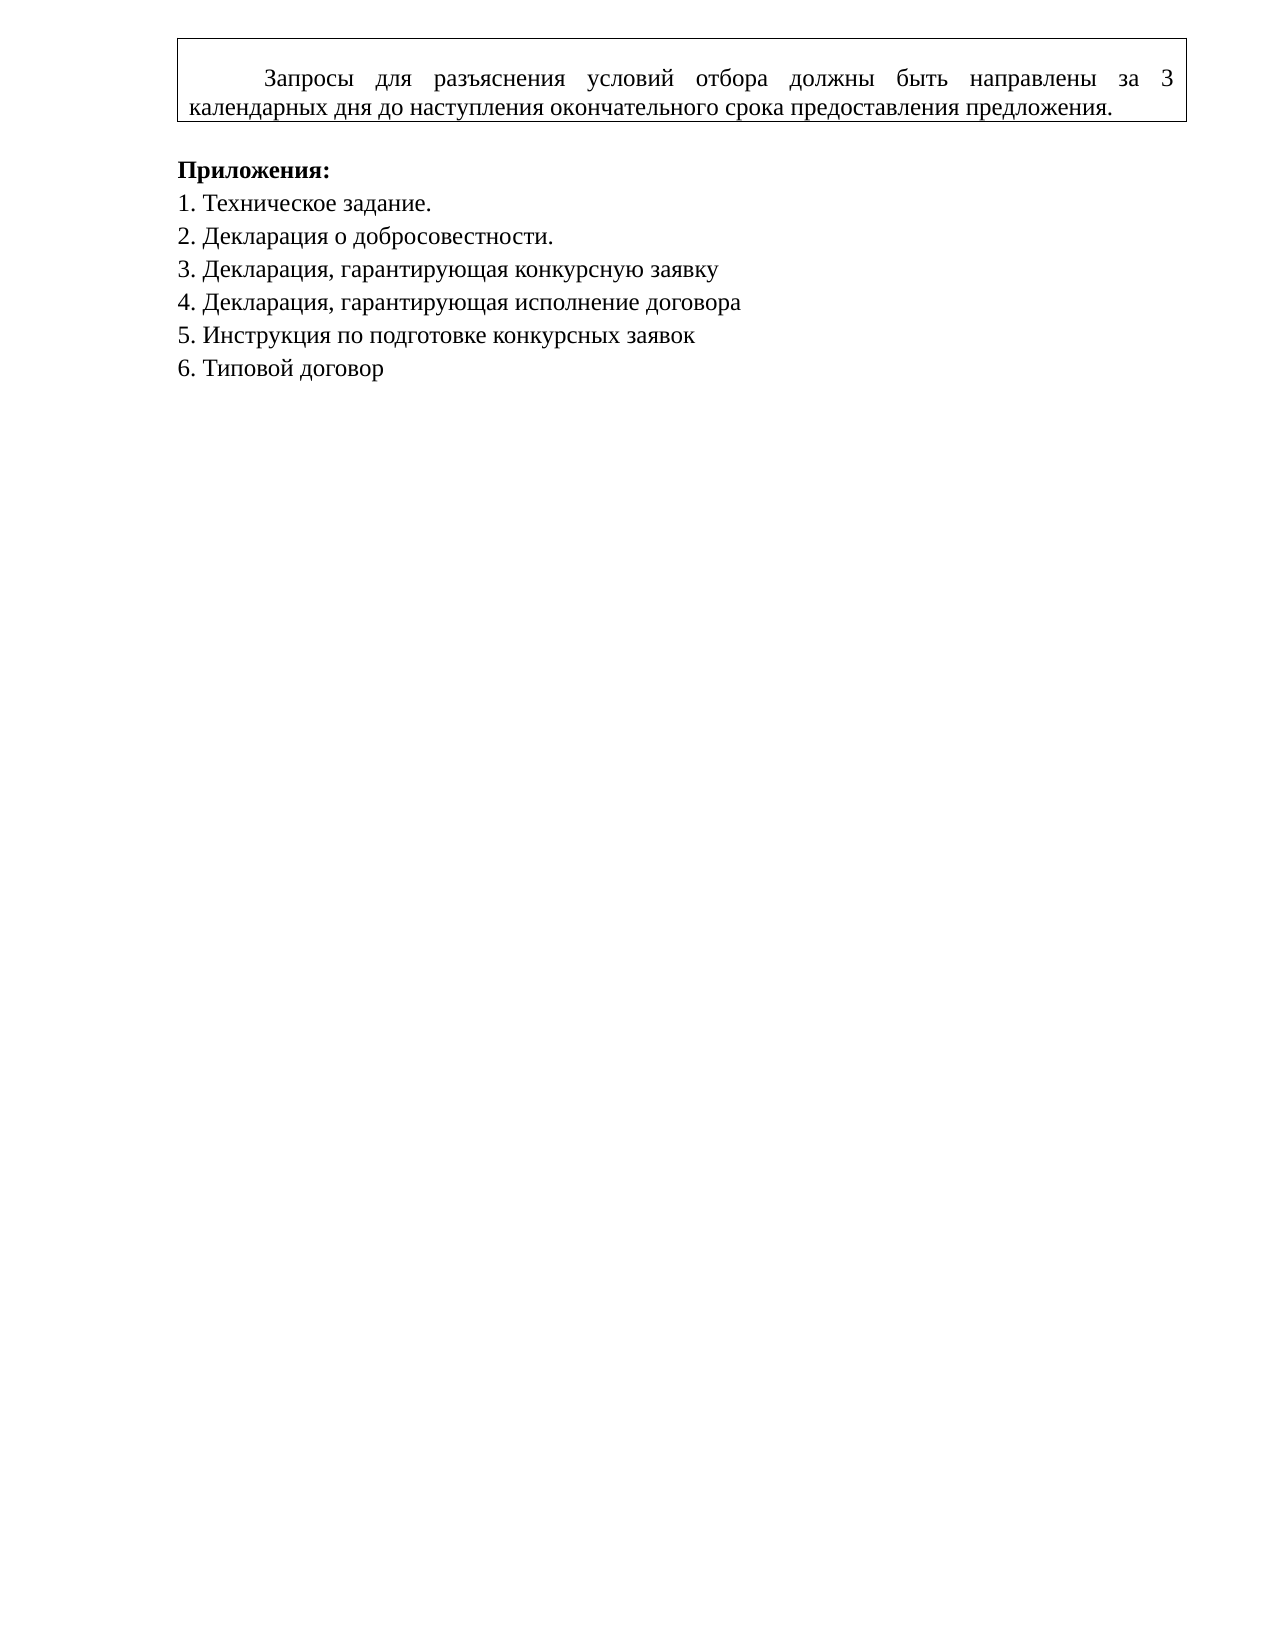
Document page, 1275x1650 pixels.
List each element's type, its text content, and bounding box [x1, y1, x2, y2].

text 3. Декларация, гарантирующая конкурсную заявку [177, 254, 1186, 283]
text Приложения: [177, 155, 1186, 184]
text 4. Декларация, гарантирующая исполнение договора [177, 287, 1186, 316]
table_cell Запросы для разъяснения условий отбора должны быть направлены за 3 календарных дня до наступления окончательного срока предоставления предложения. [178, 39, 1186, 121]
text 6. Типовой договор [177, 353, 1186, 382]
text 1. Техническое задание. [177, 188, 1186, 217]
text 5. Инструкция по подготовке конкурсных заявок [177, 320, 1186, 349]
text 2. Декларация о добросовестности. [177, 221, 1186, 250]
